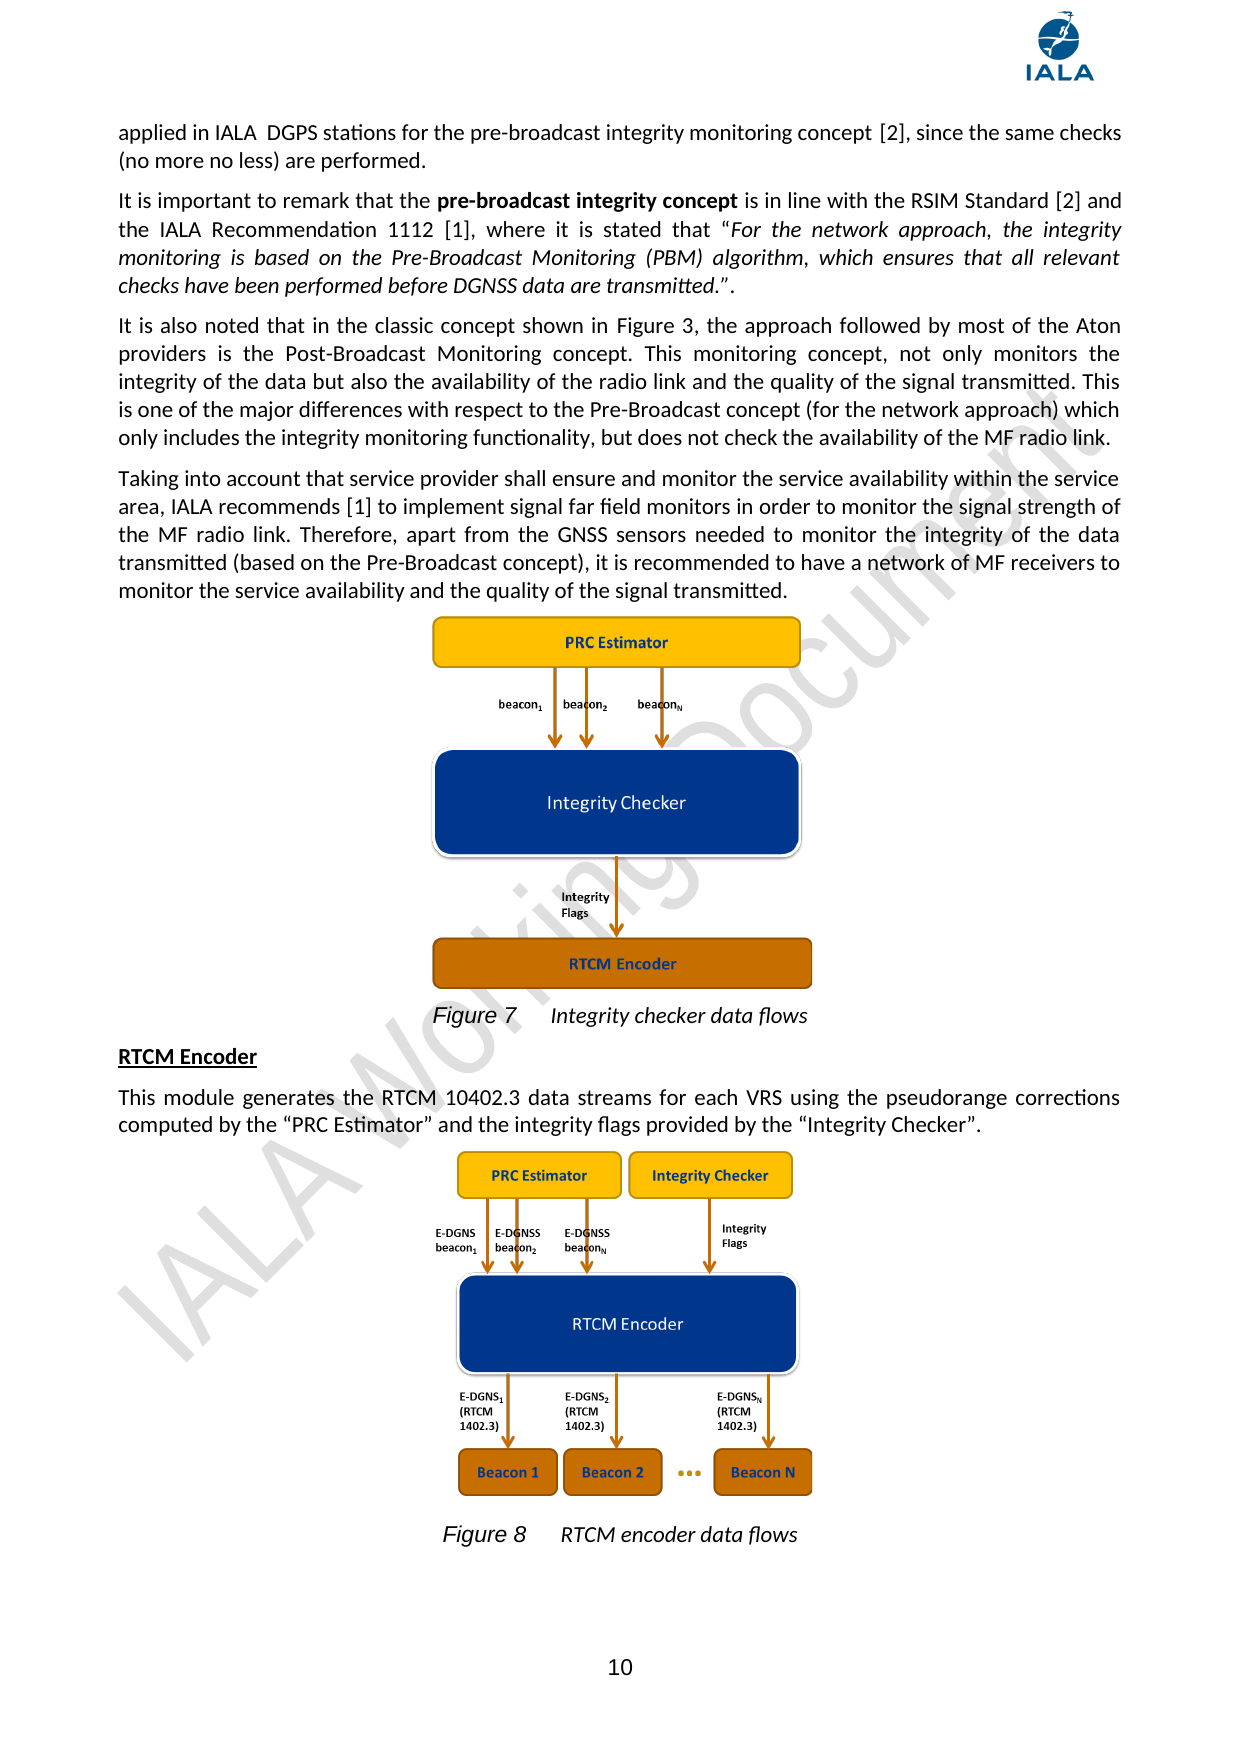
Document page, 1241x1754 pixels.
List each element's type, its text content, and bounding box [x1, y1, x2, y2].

picture [428, 616, 813, 989]
picture [1011, 3, 1106, 96]
text RTCM Encoder [118, 1042, 1122, 1070]
picture [428, 1151, 813, 1508]
text This module generates the RTCM 10402.3 data streams for each VRS using the pseudorange corrections computed by the “PRC Estimator” and the integrity flags provided by the “Integrity Checker”. [118, 1083, 1122, 1139]
text Integrity checker data flows [118, 1002, 1122, 1029]
text It is also noted that in the classic concept shown in Figure 3, the approach followed by most of the Aton providers is the Post-Broadcast Monitoring concept. This monitoring concept, not only monitors the integrity of the data but also the availability of the radio link and the quality of the signal transmitted. This is one of the major differences with respect to the Pre-Broadcast concept (for the network approach) which only includes the integrity monitoring functionality, but does not check the availability of the MF radio link. [118, 311, 1122, 451]
text Taking into account that service provider shall ensure and monitor the service availability within the service area, IALA recommends [1] to implement signal far field monitors in order to monitor the signal strength of the MF radio link. Therefore, apart from the GNSS sensors needed to monitor the integrity of the data transmitted (based on the Pre-Broadcast concept), it is recommended to have a network of MF receivers to monitor the service availability and the quality of the signal transmitted. [118, 464, 1122, 604]
text It is important to remark that the pre-broadcast integrity concept is in line with the RSIM Standard [2] and the IALA Recommendation 1112 [1], where it is stated that “For the network approach, the integrity monitoring is based on the Pre-Broadcast Monitoring (PBM) algorithm, which ensures that all relevant checks have been performed before DGNSS data are transmitted.”. [118, 187, 1122, 299]
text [118, 118, 1122, 174]
text RTCM encoder data flows [118, 1520, 1122, 1548]
